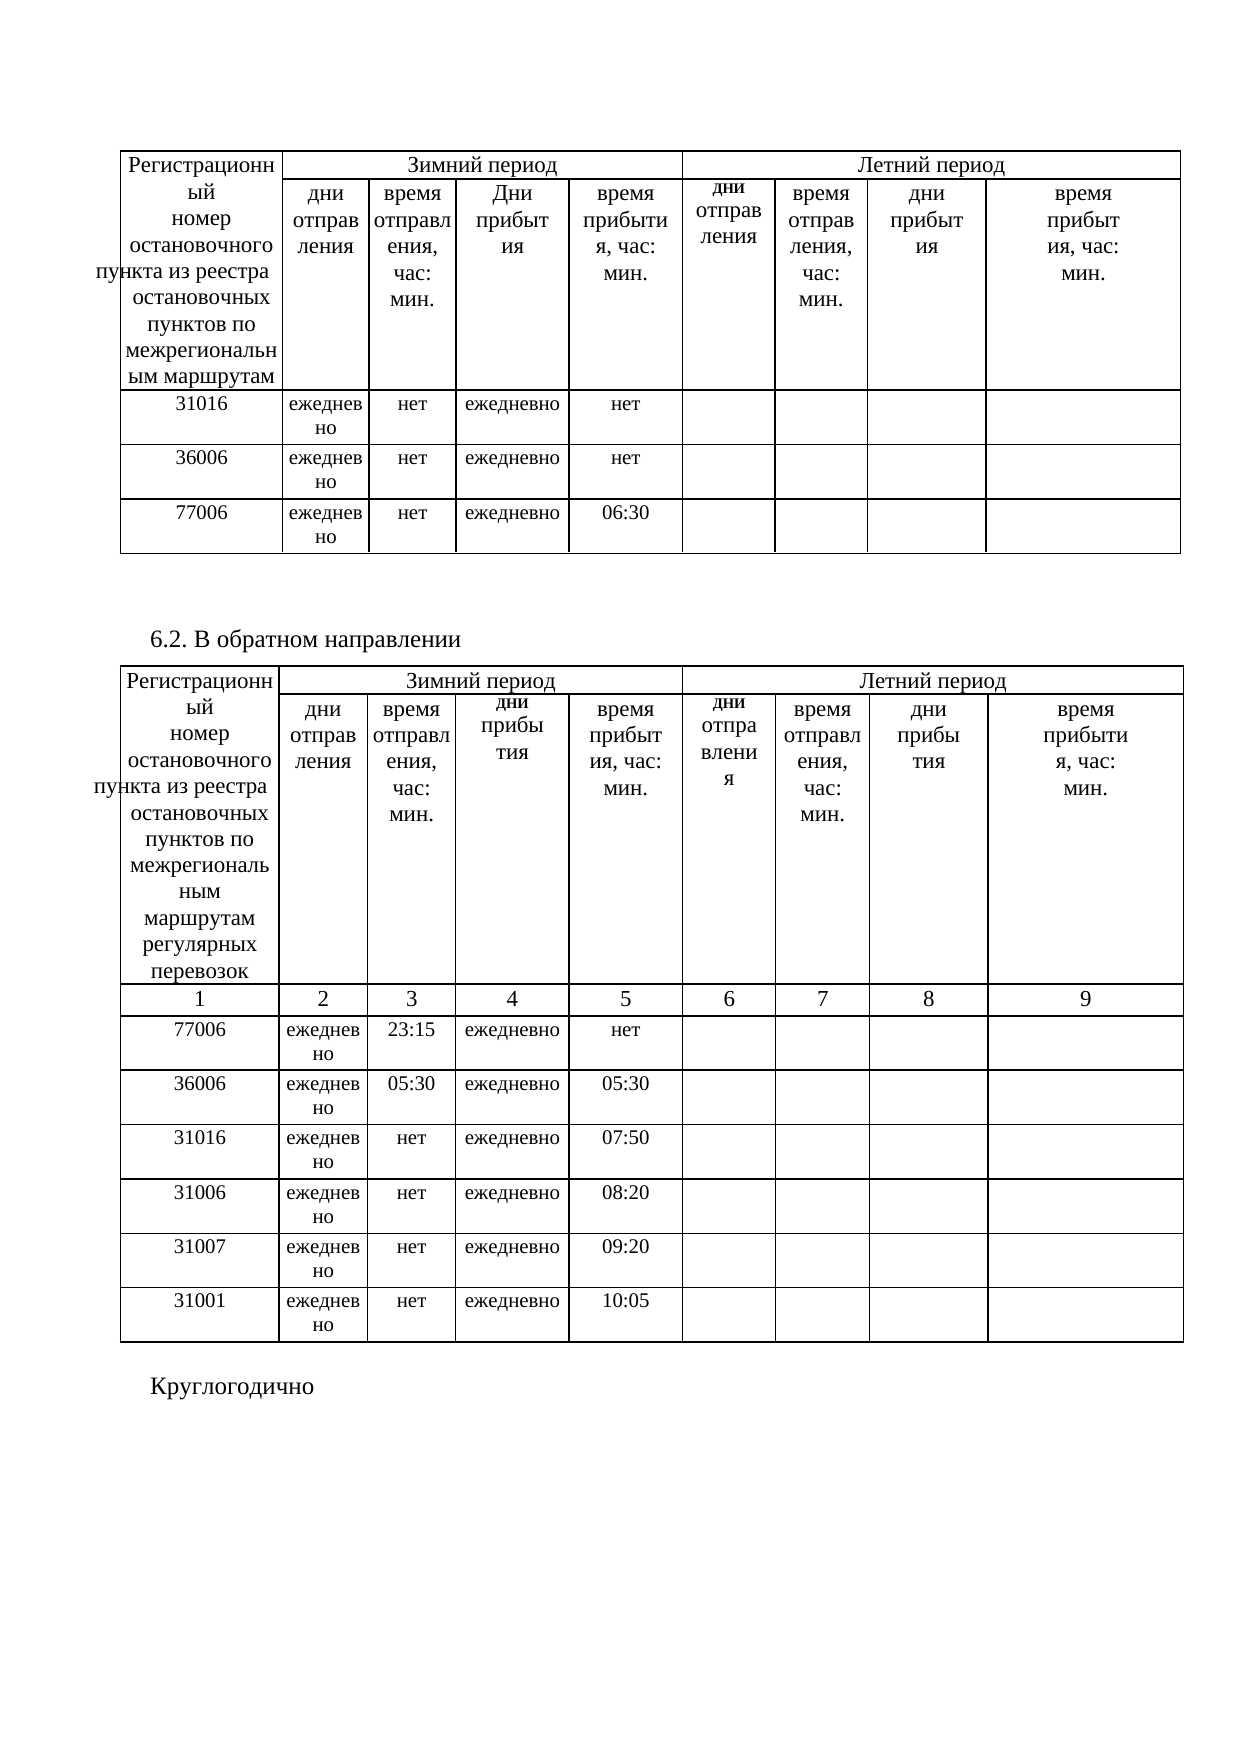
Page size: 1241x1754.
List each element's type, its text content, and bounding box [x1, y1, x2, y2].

table_cell 5 [570, 985, 682, 1015]
text Круглогодично [150, 1371, 1090, 1400]
table_cell [776, 391, 867, 444]
table_cell 31016 [121, 1125, 278, 1178]
table_cell 06:30 [570, 500, 682, 552]
table_cell 4 [456, 985, 568, 1015]
table_cell нет [368, 1234, 455, 1287]
table_cell 1 [121, 985, 278, 1015]
table_cell [870, 1234, 987, 1287]
table_cell время отправл ения, час: мин. [370, 180, 455, 389]
table_cell 36006 [121, 1071, 278, 1124]
table_cell [868, 500, 985, 552]
table_cell [987, 445, 1180, 498]
table_cell нет [368, 1125, 455, 1178]
table_cell ДНИ отправ ления [683, 180, 774, 389]
table_header Зимний период [280, 667, 682, 693]
table_cell [683, 1125, 775, 1178]
table_cell [870, 1017, 987, 1069]
table_cell ежедневно [457, 500, 568, 552]
table_cell ежедневно [280, 1071, 367, 1124]
table_cell [776, 1180, 869, 1232]
table_cell 05:30 [368, 1071, 455, 1124]
table_cell [989, 1234, 1183, 1287]
table_cell [776, 1125, 869, 1178]
table_cell 07:50 [570, 1125, 682, 1178]
table_cell [776, 1234, 869, 1287]
table_cell время прибыти я, час: мин. [989, 695, 1183, 983]
table_cell время прибыти я, час: мин. [570, 180, 682, 389]
table_header Летний период [683, 667, 1183, 693]
table_cell 36006 [121, 445, 282, 498]
table_cell [989, 1071, 1183, 1124]
table_cell 77006 [121, 500, 282, 552]
table_cell 9 [989, 985, 1183, 1015]
table_cell время отправл ения, час: мин. [368, 695, 455, 983]
table_cell 31001 [121, 1288, 278, 1341]
table_cell [776, 1288, 869, 1341]
table_cell ежедневно [457, 445, 568, 498]
table_cell 2 [280, 985, 367, 1015]
table_cell ежедневно [280, 1125, 367, 1178]
table_cell нет [370, 445, 455, 498]
table_cell Дни прибыт ия [457, 180, 568, 389]
table_cell [683, 500, 774, 552]
table_cell 31007 [121, 1234, 278, 1287]
table_cell 7 [776, 985, 869, 1015]
table_cell [989, 1125, 1183, 1178]
table_cell ДНИ отпра влени я [683, 695, 775, 983]
table_cell время прибыт ия, час: мин. [570, 695, 682, 983]
table_cell [683, 1017, 775, 1069]
table_cell время прибыт ия, час: мин. [987, 180, 1180, 389]
table_cell ежедневно [456, 1234, 568, 1287]
table_cell ежедневно [280, 1017, 367, 1069]
table_cell [683, 1180, 775, 1232]
table_cell ежедневно [283, 445, 368, 498]
table_cell [989, 1017, 1183, 1069]
table_cell 8 [870, 985, 987, 1015]
table_cell дни отправ ления [283, 180, 368, 389]
table_cell [989, 1180, 1183, 1232]
table_cell дни прибыт ия [868, 180, 985, 389]
table_cell 10:05 [570, 1288, 682, 1341]
table_cell [870, 1125, 987, 1178]
table_cell нет [570, 391, 682, 444]
table_cell [870, 1288, 987, 1341]
table_cell 08:20 [570, 1180, 682, 1232]
table_cell нет [368, 1288, 455, 1341]
table_cell ежедневно [456, 1180, 568, 1232]
table_cell [989, 1288, 1183, 1341]
table_cell нет [368, 1180, 455, 1232]
table_cell 3 [368, 985, 455, 1015]
table_cell [776, 500, 867, 552]
table_cell дни прибы тия [870, 695, 987, 983]
table_cell [870, 1180, 987, 1232]
table_cell нет [370, 500, 455, 552]
table_cell 05:30 [570, 1071, 682, 1124]
table_cell 77006 [121, 1017, 278, 1069]
table_cell 31016 [121, 391, 282, 444]
table_cell [683, 445, 774, 498]
table_cell 6 [683, 985, 775, 1015]
table_cell [987, 391, 1180, 444]
table_cell нет [570, 1017, 682, 1069]
table_cell ежедневно [283, 500, 368, 552]
table_cell [683, 1071, 775, 1124]
table_cell [683, 391, 774, 444]
table_cell ДНИ прибы тия [456, 695, 568, 983]
table_cell ежедневно [280, 1180, 367, 1232]
table_cell дни отправ ления [280, 695, 367, 983]
text 6.2. В обратном направлении [150, 624, 1090, 653]
table_cell [776, 1071, 869, 1124]
table_cell ежедневно [456, 1125, 568, 1178]
table_cell ежедневно [280, 1234, 367, 1287]
table_header Регистрационный номер остановочного пункта из реестра остановочных пунктов по межрегиональным маршрутам регулярных перевозок [121, 667, 278, 983]
table_cell ежедневно [456, 1017, 568, 1069]
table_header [121, 152, 282, 389]
table_cell [868, 445, 985, 498]
table_cell [683, 1234, 775, 1287]
table_cell ежедневно [456, 1288, 568, 1341]
table_cell 23:15 [368, 1017, 455, 1069]
table_cell [776, 1017, 869, 1069]
table_cell 09:20 [570, 1234, 682, 1287]
table_cell [683, 1288, 775, 1341]
table_cell [868, 391, 985, 444]
table_header Летний период [683, 152, 1180, 178]
table_cell время отправл ения, час: мин. [776, 695, 869, 983]
table_cell нет [570, 445, 682, 498]
table_cell [870, 1071, 987, 1124]
table_header Зимний период [283, 152, 682, 178]
table_cell ежедневно [283, 391, 368, 444]
table_cell нет [370, 391, 455, 444]
table_cell ежедневно [456, 1071, 568, 1124]
table_cell ежедневно [280, 1288, 367, 1341]
table_cell [776, 445, 867, 498]
table_cell время отправ ления, час: мин. [776, 180, 867, 389]
table_cell [987, 500, 1180, 552]
table_cell 31006 [121, 1180, 278, 1232]
table_cell ежедневно [457, 391, 568, 444]
